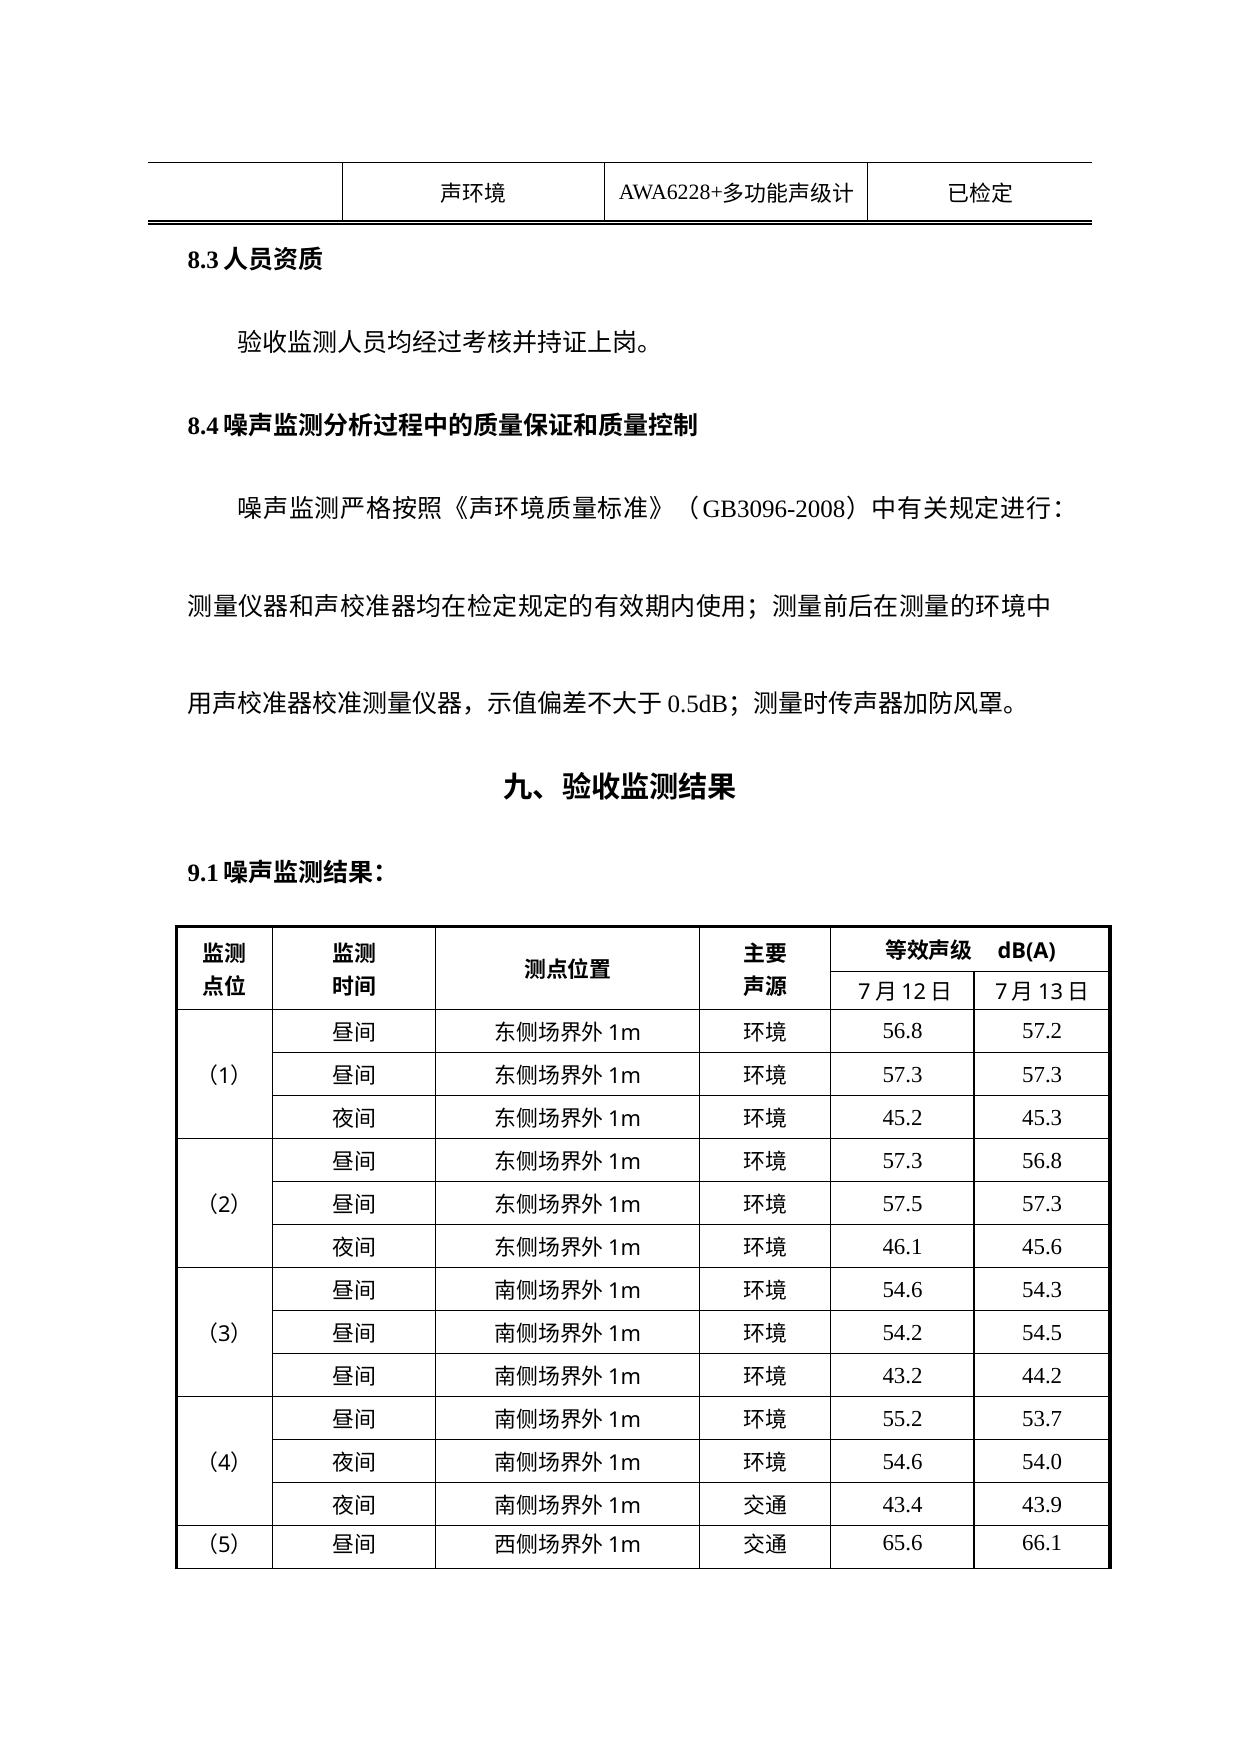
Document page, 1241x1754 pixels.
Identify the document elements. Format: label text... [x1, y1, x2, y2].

table_cell 7月12日 [831, 972, 973, 1009]
table_cell 43.2 [831, 1354, 973, 1396]
table_header 监测 点位 [178, 928, 272, 1009]
table_cell 夜间 [273, 1096, 435, 1138]
table_cell 昼间 [273, 1526, 435, 1568]
table_cell 昼间 [273, 1311, 435, 1353]
table_header 等效声级 dB(A) [831, 928, 1108, 971]
table_cell 南侧场界外1m [436, 1354, 699, 1396]
table_cell 南侧场界外1m [436, 1311, 699, 1353]
table_cell 57.3 [831, 1139, 973, 1181]
table_cell 南侧场界外1m [436, 1440, 699, 1482]
table_cell 昼间 [273, 1268, 435, 1310]
table_cell 东侧场界外1m [436, 1182, 699, 1224]
table_cell （2） [178, 1139, 272, 1267]
table_cell 55.2 [831, 1397, 973, 1439]
table_cell 交通 [700, 1526, 830, 1568]
text 8.4噪声监测分析过程中的质量保证和质量控制 [187, 391, 1053, 456]
table_cell 夜间 [273, 1440, 435, 1482]
table_header 主要 声源 [700, 928, 830, 1009]
table_cell 南侧场界外1m [436, 1268, 699, 1310]
table_cell 54.6 [831, 1440, 973, 1482]
table_header 监测 时间 [273, 928, 435, 1009]
table_cell 昼间 [273, 1053, 435, 1095]
table_cell [148, 163, 342, 220]
table_cell （3） [178, 1268, 272, 1396]
table_cell 东侧场界外1m [436, 1225, 699, 1267]
table_cell 环境 [700, 1311, 830, 1353]
table_cell 环境 [700, 1053, 830, 1095]
text 九、验收监测结果 [187, 752, 1053, 817]
table_cell 昼间 [273, 1354, 435, 1396]
table_cell 45.6 [975, 1225, 1108, 1267]
table_cell 昼间 [273, 1182, 435, 1224]
table_cell 南侧场界外1m [436, 1397, 699, 1439]
table_cell 夜间 [273, 1483, 435, 1525]
table_cell 昼间 [273, 1139, 435, 1181]
table_cell 昼间 [273, 1010, 435, 1052]
table_cell 东侧场界外1m [436, 1010, 699, 1052]
table_cell 54.6 [831, 1268, 973, 1310]
table_cell 66.1 [975, 1526, 1108, 1568]
table_cell 45.2 [831, 1096, 973, 1138]
table_cell 环境 [700, 1268, 830, 1310]
table_cell 44.2 [975, 1354, 1108, 1396]
table_cell 57.3 [831, 1053, 973, 1095]
text 噪声监测严格按照《声环境质量标准》（GB3096-2008）中有关规定进行：测量仪器和声校准器均在检定规定的有效期内使用；测量前后在测量的环境中用声校准器校准测量仪器，示值偏差不大于0.5dB；测量时传声器加防风罩。 [187, 474, 1053, 734]
table_cell 昼间 [273, 1397, 435, 1439]
table_cell 交通 [700, 1483, 830, 1525]
table_cell 夜间 [273, 1225, 435, 1267]
table_cell AWA6228+多功能声级计 [605, 163, 867, 220]
table_cell 54.3 [975, 1268, 1108, 1310]
table_cell 环境 [700, 1139, 830, 1181]
table_header 测点位置 [436, 928, 699, 1009]
table_cell 45.3 [975, 1096, 1108, 1138]
table_cell 7月13日 [975, 972, 1108, 1009]
text 9.1噪声监测结果： [187, 838, 1053, 903]
table_cell 57.5 [831, 1182, 973, 1224]
text 验收监测人员均经过考核并持证上岗。 [187, 308, 1053, 373]
table_cell （1） [178, 1010, 272, 1138]
table_cell 57.2 [975, 1010, 1108, 1052]
table_cell 56.8 [975, 1139, 1108, 1181]
table_cell 环境 [700, 1397, 830, 1439]
table_cell 环境 [700, 1225, 830, 1267]
table_cell 东侧场界外1m [436, 1096, 699, 1138]
table_cell 环境 [700, 1182, 830, 1224]
table_cell 53.7 [975, 1397, 1108, 1439]
table_cell （4） [178, 1397, 272, 1525]
table_cell 43.4 [831, 1483, 973, 1525]
table_cell 56.8 [831, 1010, 973, 1052]
table_cell 已检定 [868, 163, 1092, 220]
table_cell 54.5 [975, 1311, 1108, 1353]
table_cell 环境 [700, 1096, 830, 1138]
table_cell 65.6 [831, 1526, 973, 1568]
table_cell 环境 [700, 1354, 830, 1396]
table_cell 环境 [700, 1010, 830, 1052]
table_cell 43.9 [975, 1483, 1108, 1525]
table_cell 54.2 [831, 1311, 973, 1353]
text 8.3人员资质 [187, 225, 1053, 290]
table_cell 南侧场界外1m [436, 1483, 699, 1525]
table_cell 57.3 [975, 1053, 1108, 1095]
table_cell 东侧场界外1m [436, 1053, 699, 1095]
table_cell 西侧场界外1m [436, 1526, 699, 1568]
table_cell 声环境 [343, 163, 604, 220]
table_cell 46.1 [831, 1225, 973, 1267]
table_cell （5） [178, 1526, 272, 1568]
table_cell 东侧场界外1m [436, 1139, 699, 1181]
table_cell 环境 [700, 1440, 830, 1482]
table_cell 57.3 [975, 1182, 1108, 1224]
table_cell 54.0 [975, 1440, 1108, 1482]
